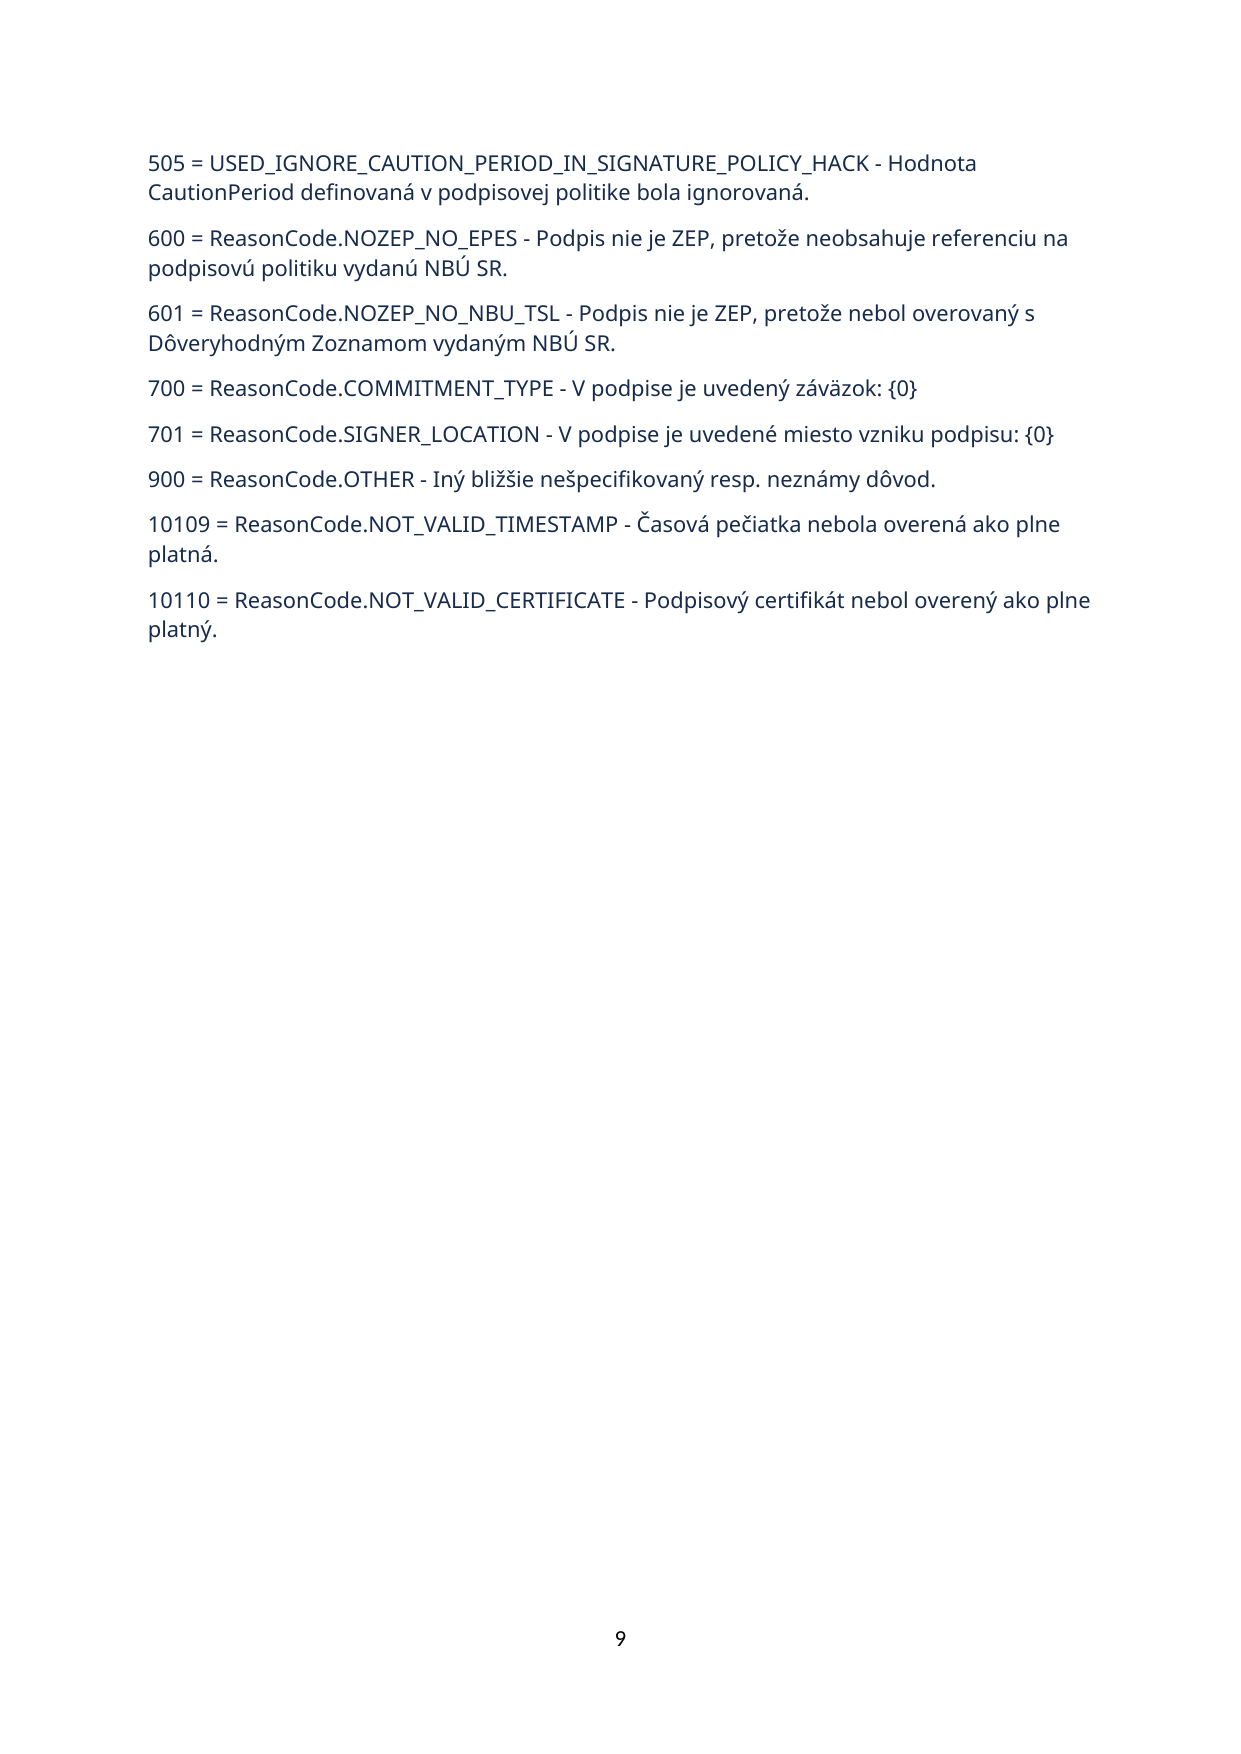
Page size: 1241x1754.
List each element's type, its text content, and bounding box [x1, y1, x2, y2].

text 10109 = ReasonCode.NOT_VALID_TIMESTAMP - Časová pečiatka nebola overená ako plne platná. [148, 509, 1093, 569]
text 505 = USED_IGNORE_CAUTION_PERIOD_IN_SIGNATURE_POLICY_HACK - Hodnota CautionPeriod definovaná v podpisovej politike bola ignorovaná. [148, 148, 1093, 207]
text 601 = ReasonCode.NOZEP_NO_NBU_TSL - Podpis nie je ZEP, pretože nebol overovaný s Dôveryhodným Zoznamom vydaným NBÚ SR. [148, 298, 1093, 358]
text 600 = ReasonCode.NOZEP_NO_EPES - Podpis nie je ZEP, pretože neobsahuje referenciu na podpisovú politiku vydanú NBÚ SR. [148, 223, 1093, 282]
text 700 = ReasonCode.COMMITMENT_TYPE - V podpise je uvedený záväzok: {0} [148, 373, 1093, 403]
text 701 = ReasonCode.SIGNER_LOCATION - V podpise je uvedené miesto vzniku podpisu: {0} [148, 419, 1093, 448]
text 900 = ReasonCode.OTHER - Iný bližšie nešpecifikovaný resp. neznámy dôvod. [148, 464, 1093, 494]
text 10110 = ReasonCode.NOT_VALID_CERTIFICATE - Podpisový certifikát nebol overený ako plne platný. [148, 585, 1093, 644]
